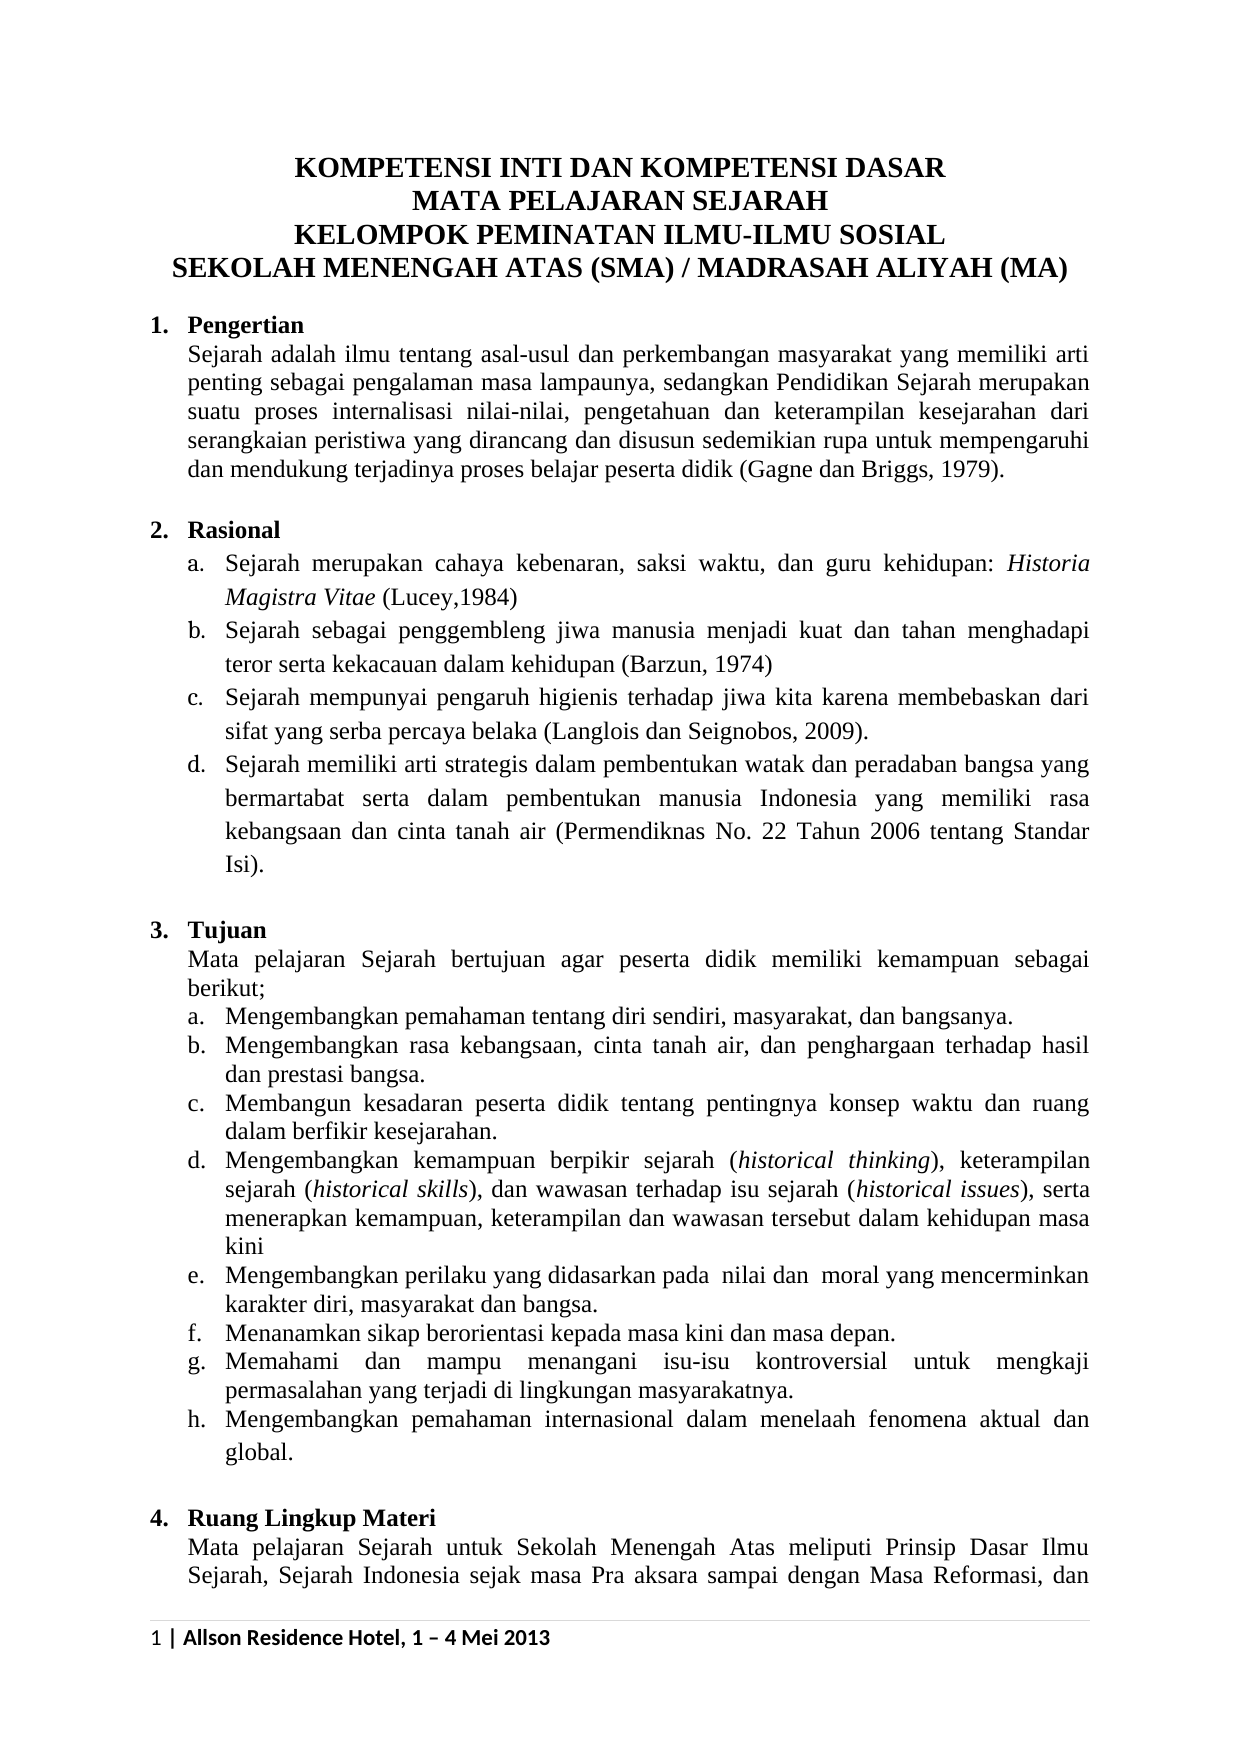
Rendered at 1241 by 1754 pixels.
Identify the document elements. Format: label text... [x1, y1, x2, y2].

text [187, 1532, 1090, 1589]
list Mengembangkan pemahaman tentang diri sendiri, masyarakat, dan bangsanya. [187, 1001, 1090, 1030]
list Tujuan [150, 915, 1090, 944]
list Mengembangkan perilaku yang didasarkan pada nilai dan moral yang mencerminkan karakter diri, masyarakat dan bangsa. [187, 1260, 1090, 1318]
list Rasional [150, 516, 1090, 544]
list Menanamkan sikap berorientasi kepada masa kini dan masa depan. [187, 1318, 1090, 1346]
list Ruang Lingkup Materi [150, 1503, 1090, 1532]
list Memahami dan mampu menangani isu-isu kontroversial untuk mengkaji permasalahan yang terjadi di lingkungan masyarakatnya. [187, 1346, 1090, 1404]
list Membangun kesadaran peserta didik tentang pentingnya konsep waktu dan ruang dalam berfikir kesejarahan. [187, 1088, 1090, 1145]
list Sejarah memiliki arti strategis dalam pembentukan watak dan peradaban bangsa yang bermartabat serta dalam pembentukan manusia Indonesia yang memiliki rasa kebangsaan dan cinta tanah air (Permendiknas No. 22 Tahun 2006 tentang Standar Isi). [187, 749, 1090, 878]
text KOMPETENSI INTI DAN KOMPETENSI DASAR [150, 150, 1090, 183]
list Sejarah mempunyai pengaruh higienis terhadap jiwa kita karena membebaskan dari sifat yang serba percaya belaka (Langlois dan Seignobos, 2009). [187, 682, 1090, 745]
list Mengembangkan rasa kebangsaan, cinta tanah air, dan penghargaan terhadap hasil dan prestasi bangsa. [187, 1030, 1090, 1088]
list Mengembangkan kemampuan berpikir sejarah (historical thinking), keterampilan sejarah (historical skills), dan wawasan terhadap isu sejarah (historical issues), serta menerapkan kemampuan, keterampilan dan wawasan tersebut dalam kehidupan masa kini [187, 1145, 1090, 1260]
text MATA PELAJARAN SEJARAH [150, 183, 1090, 217]
text Mata pelajaran Sejarah bertujuan agar peserta didik memiliki kemampuan sebagai berikut; [187, 944, 1090, 1001]
text KELOMPOK PEMINATAN ILMU-ILMU SOSIAL [150, 217, 1090, 251]
list Sejarah sebagai penggembleng jiwa manusia menjadi kuat dan tahan menghadapi teror serta kekacauan dalam kehidupan (Barzun, 1974) [187, 615, 1090, 678]
list Mengembangkan pemahaman internasional dalam menelaah fenomena aktual dan global. [187, 1404, 1090, 1466]
list Sejarah merupakan cahaya kebenaran, saksi waktu, dan guru kehidupan: Historia Magistra Vitae (Lucey,1984) [187, 548, 1090, 611]
text Sejarah adalah ilmu tentang asal-usul dan perkembangan masyarakat yang memiliki arti penting sebagai pengalaman masa lampaunya, sedangkan Pendidikan Sejarah merupakan suatu proses internalisasi nilai-nilai, pengetahuan dan keterampilan kesejarahan dari serangkaian peristiwa yang dirancang dan disusun sedemikian rupa untuk mempengaruhi dan mendukung terjadinya proses belajar peserta didik (Gagne dan Briggs, 1979). [187, 339, 1090, 482]
text SEKOLAH MENENGAH ATAS (SMA) / MADRASAH ALIYAH (MA) [150, 251, 1090, 284]
list Pengertian [150, 310, 1090, 339]
